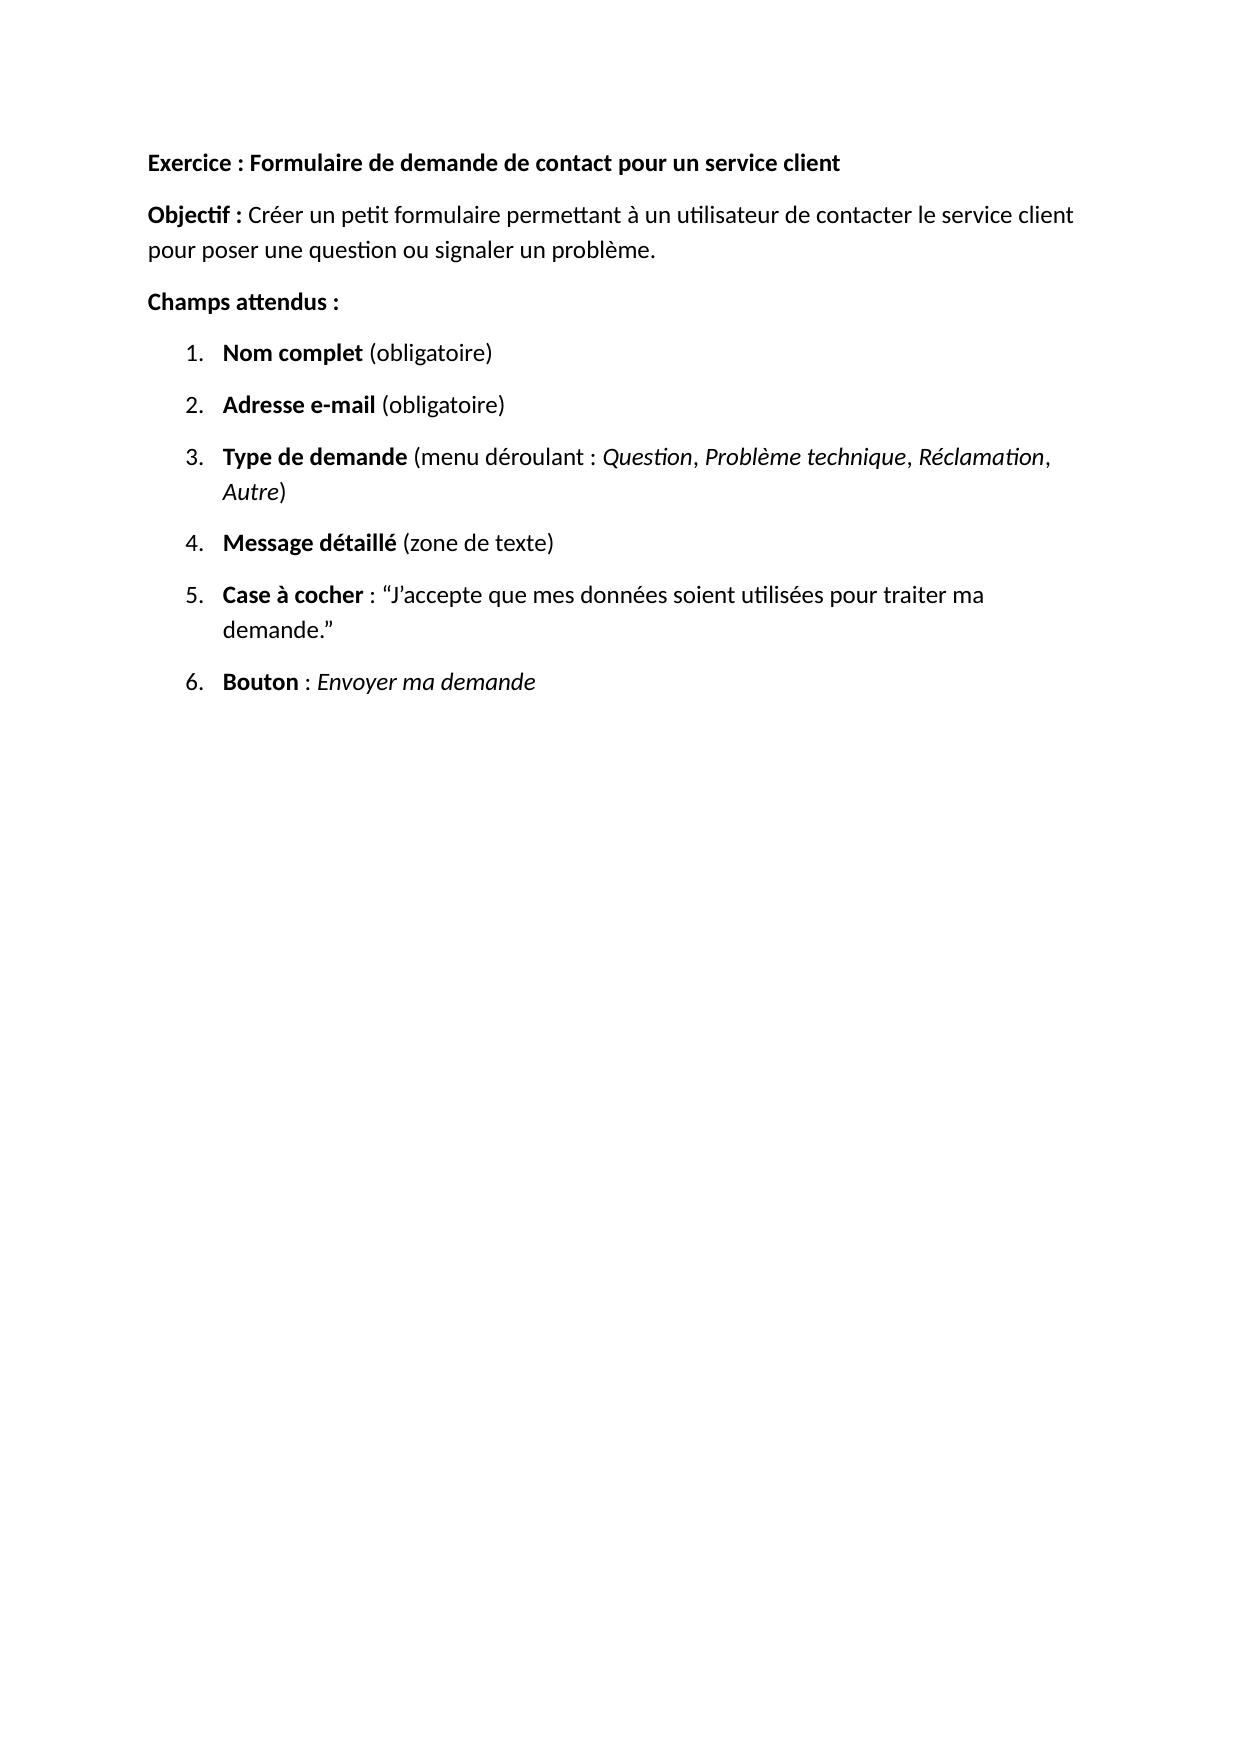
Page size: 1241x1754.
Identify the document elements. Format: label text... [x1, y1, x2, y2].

list Type de demande (menu déroulant : Question, Problème technique, Réclamation, Autre) [185, 441, 1093, 506]
list Message détaillé (zone de texte) [185, 528, 1093, 558]
text Objectif : Créer un petit formulaire permettant à un utilisateur de contacter le service client pour poser une question ou signaler un problème. [148, 199, 1093, 265]
list Nom complet (obligatoire) [185, 338, 1093, 368]
list Case à cocher : “J’accepte que mes données soient utilisées pour traiter ma demande.” [185, 579, 1093, 645]
list Bouton : Envoyer ma demande [185, 666, 1093, 696]
list Adresse e-mail (obligatoire) [185, 389, 1093, 420]
text Champs attendus : [148, 286, 1093, 316]
text Exercice : Formulaire de demande de contact pour un service client [148, 148, 1093, 178]
